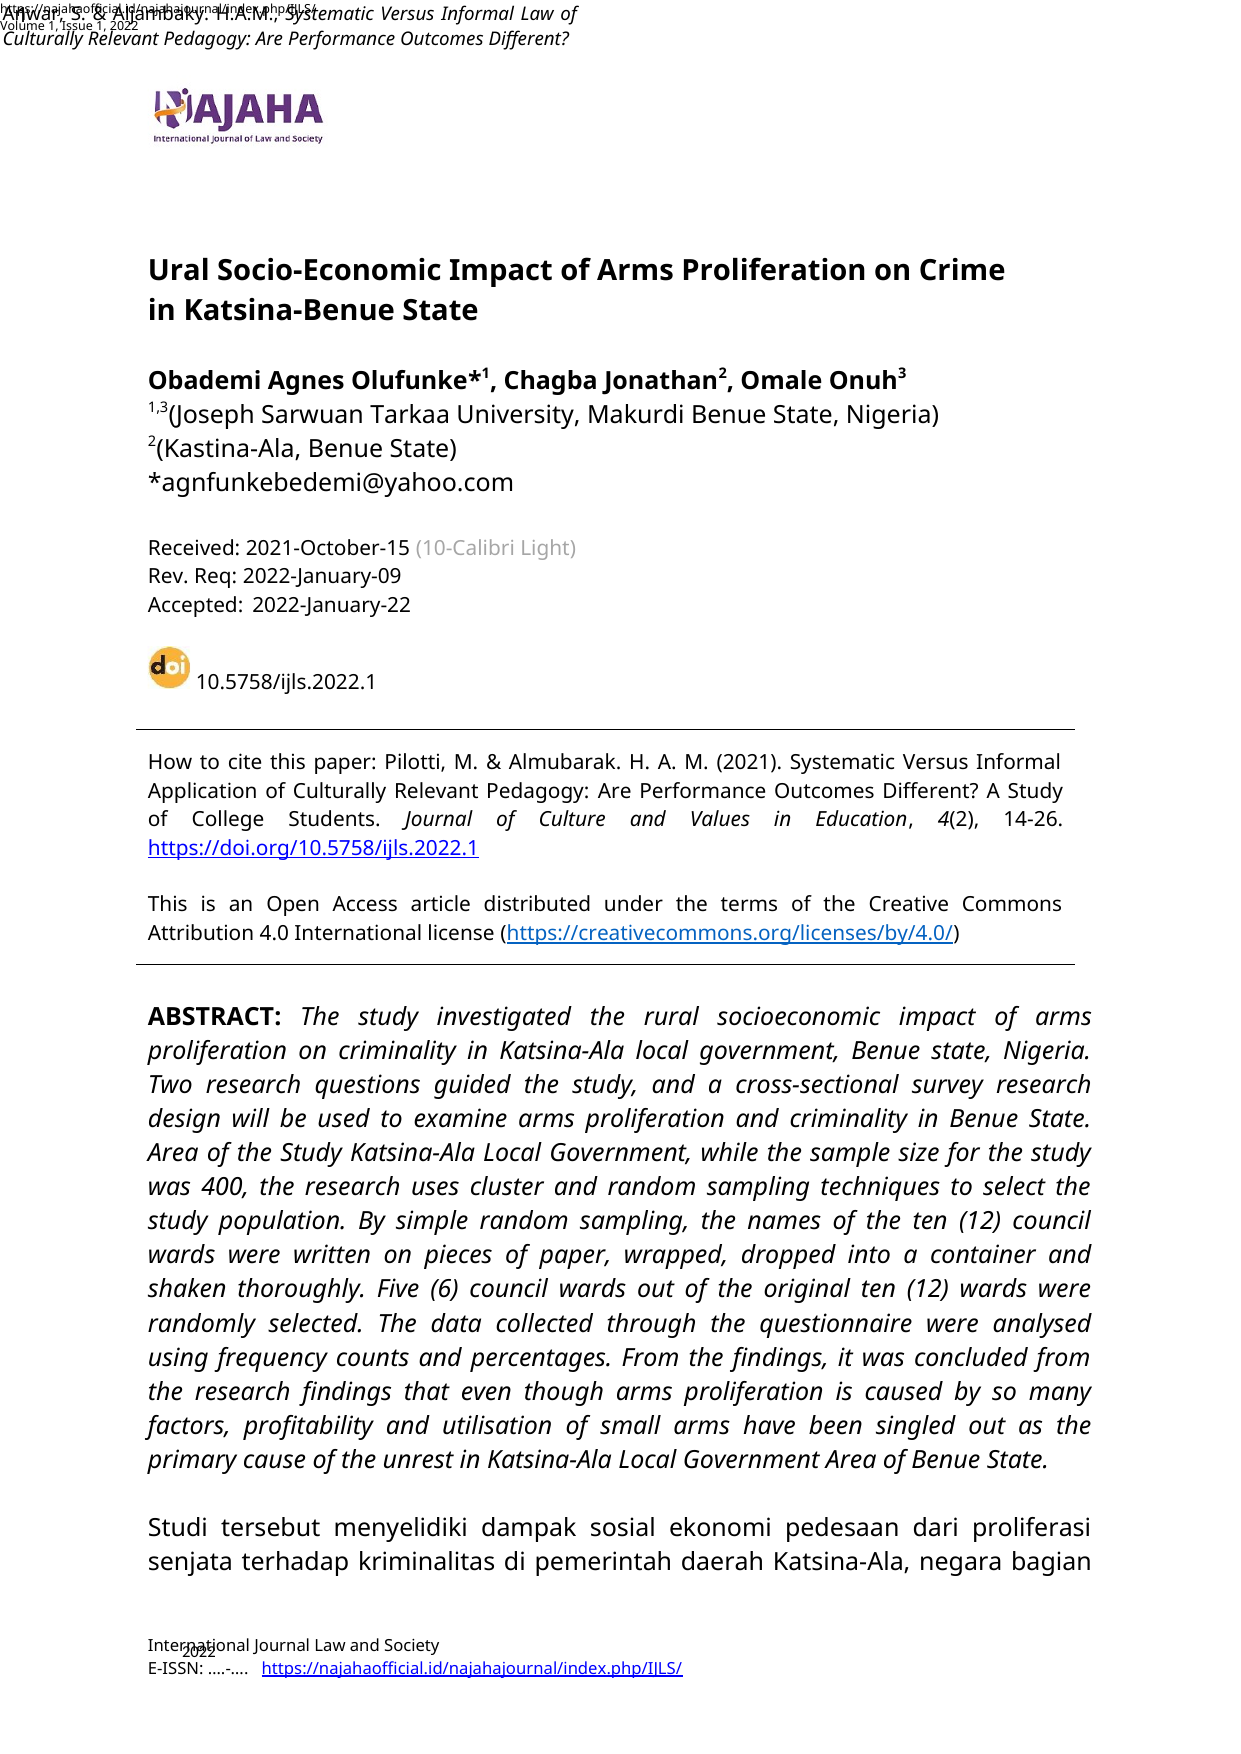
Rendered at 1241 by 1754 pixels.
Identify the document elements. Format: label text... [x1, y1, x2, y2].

picture [147, 75, 328, 158]
picture [147, 646, 191, 689]
text Obademi Agnes Olufunke*1, Chagba Jonathan2, Omale Onuh3 [148, 362, 1092, 397]
text ABSTRACT: The study investigated the rural socioeconomic impact of arms proliferation on criminality in Katsina-Ala local government, Benue state, Nigeria. Two research questions guided the study, and a cross-sectional survey research design will be used to examine arms proliferation and criminality in Benue State. Area of the Study Katsina-Ala Local Government, while the sample size for the study was 400, the research uses cluster and random sampling techniques to select the study population. By simple random sampling, the names of the ten (12) council wards were written on pieces of paper, wrapped, dropped into a container and shaken thoroughly. Five (6) council wards out of the original ten (12) wards were randomly selected. The data collected through the questionnaire were analysed using frequency counts and percentages. From the findings, it was concluded from the research findings that even though arms proliferation is caused by so many factors, profitability and utilisation of small arms have been singled out as the primary cause of the unrest in Katsina-Ala Local Government Area of Benue State. [148, 999, 1093, 1476]
text Received: 2021-October-15 (10-Calibri Light) [148, 533, 1016, 561]
text in Katsina-Benue State [148, 289, 1092, 328]
text *agnfunkebedemi@yahoo.com [148, 465, 1092, 499]
text Rev. Req: 2022-January-09 [148, 561, 1016, 590]
text 1,3(Joseph Sarwuan Tarkaa University, Makurdi Benue State, Nigeria) [148, 397, 1092, 431]
table_header How to cite this paper: Pilotti, M. & Almubarak. H. A. M. (2021). Systematic Versus Informal Application of Culturally Relevant Pedagogy: Are Performance Outcomes Different? A Study of College Students. Journal of Culture and Values in Education, 4(2), 14-26. https://doi.org/10.5758/ijls.2022.1 This is an Open Access article distributed under the terms of the Creative Commons Attribution 4.0 International license (https://creativecommons.org/licenses/by/4.0/) [136, 730, 1074, 963]
text 2(Kastina-Ala, Benue State) [148, 431, 1092, 465]
text Accepted: 2022-January-22 [148, 590, 1016, 618]
text 10.5758/ijls.2022.1 [148, 647, 1016, 695]
text Ural Socio-Economic Impact of Arms Proliferation on Crime [148, 249, 1092, 289]
